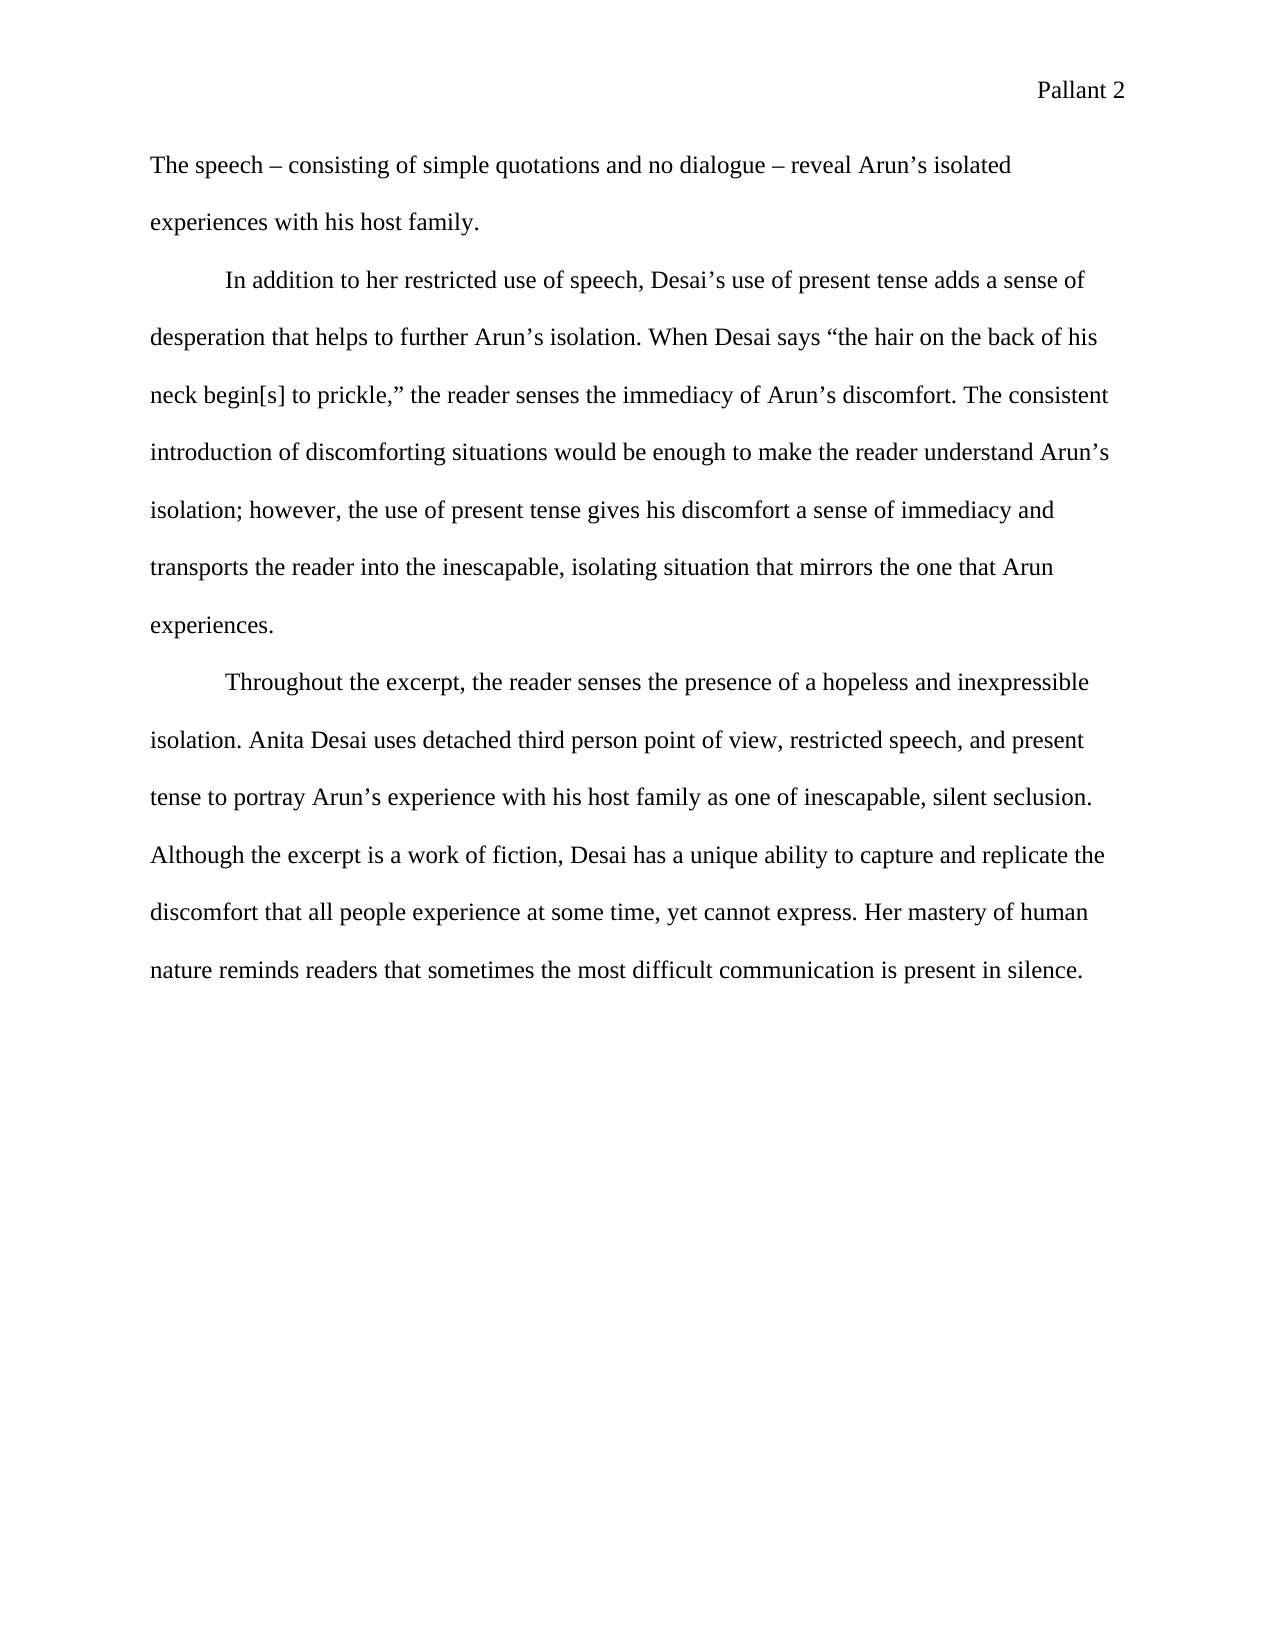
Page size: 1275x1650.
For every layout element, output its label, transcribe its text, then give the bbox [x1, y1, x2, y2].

text In addition to her restricted use of speech, Desai’s use of present tense adds a sense of desperation that helps to further Arun’s isolation. When Desai says “the hair on the back of his neck begin[s] to prickle,” the reader senses the immediacy of Arun’s discomfort. The consistent introduction of discomforting situations would be enough to make the reader understand Arun’s isolation; however, the use of present tense gives his discomfort a sense of immediacy and transports the reader into the inescapable, isolating situation that mirrors the one that Arun experiences. [150, 265, 1125, 639]
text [150, 150, 1125, 236]
text Throughout the excerpt, the reader senses the presence of a hopeless and inexpressible isolation. Anita Desai uses detached third person point of view, restricted speech, and present tense to portray Arun’s experience with his host family as one of inescapable, silent seclusion. Although the excerpt is a work of fiction, Desai has a unique ability to capture and replicate the discomfort that all people experience at some time, yet cannot express. Her mastery of human nature reminds readers that sometimes the most difficult communication is present in silence. [150, 667, 1125, 984]
